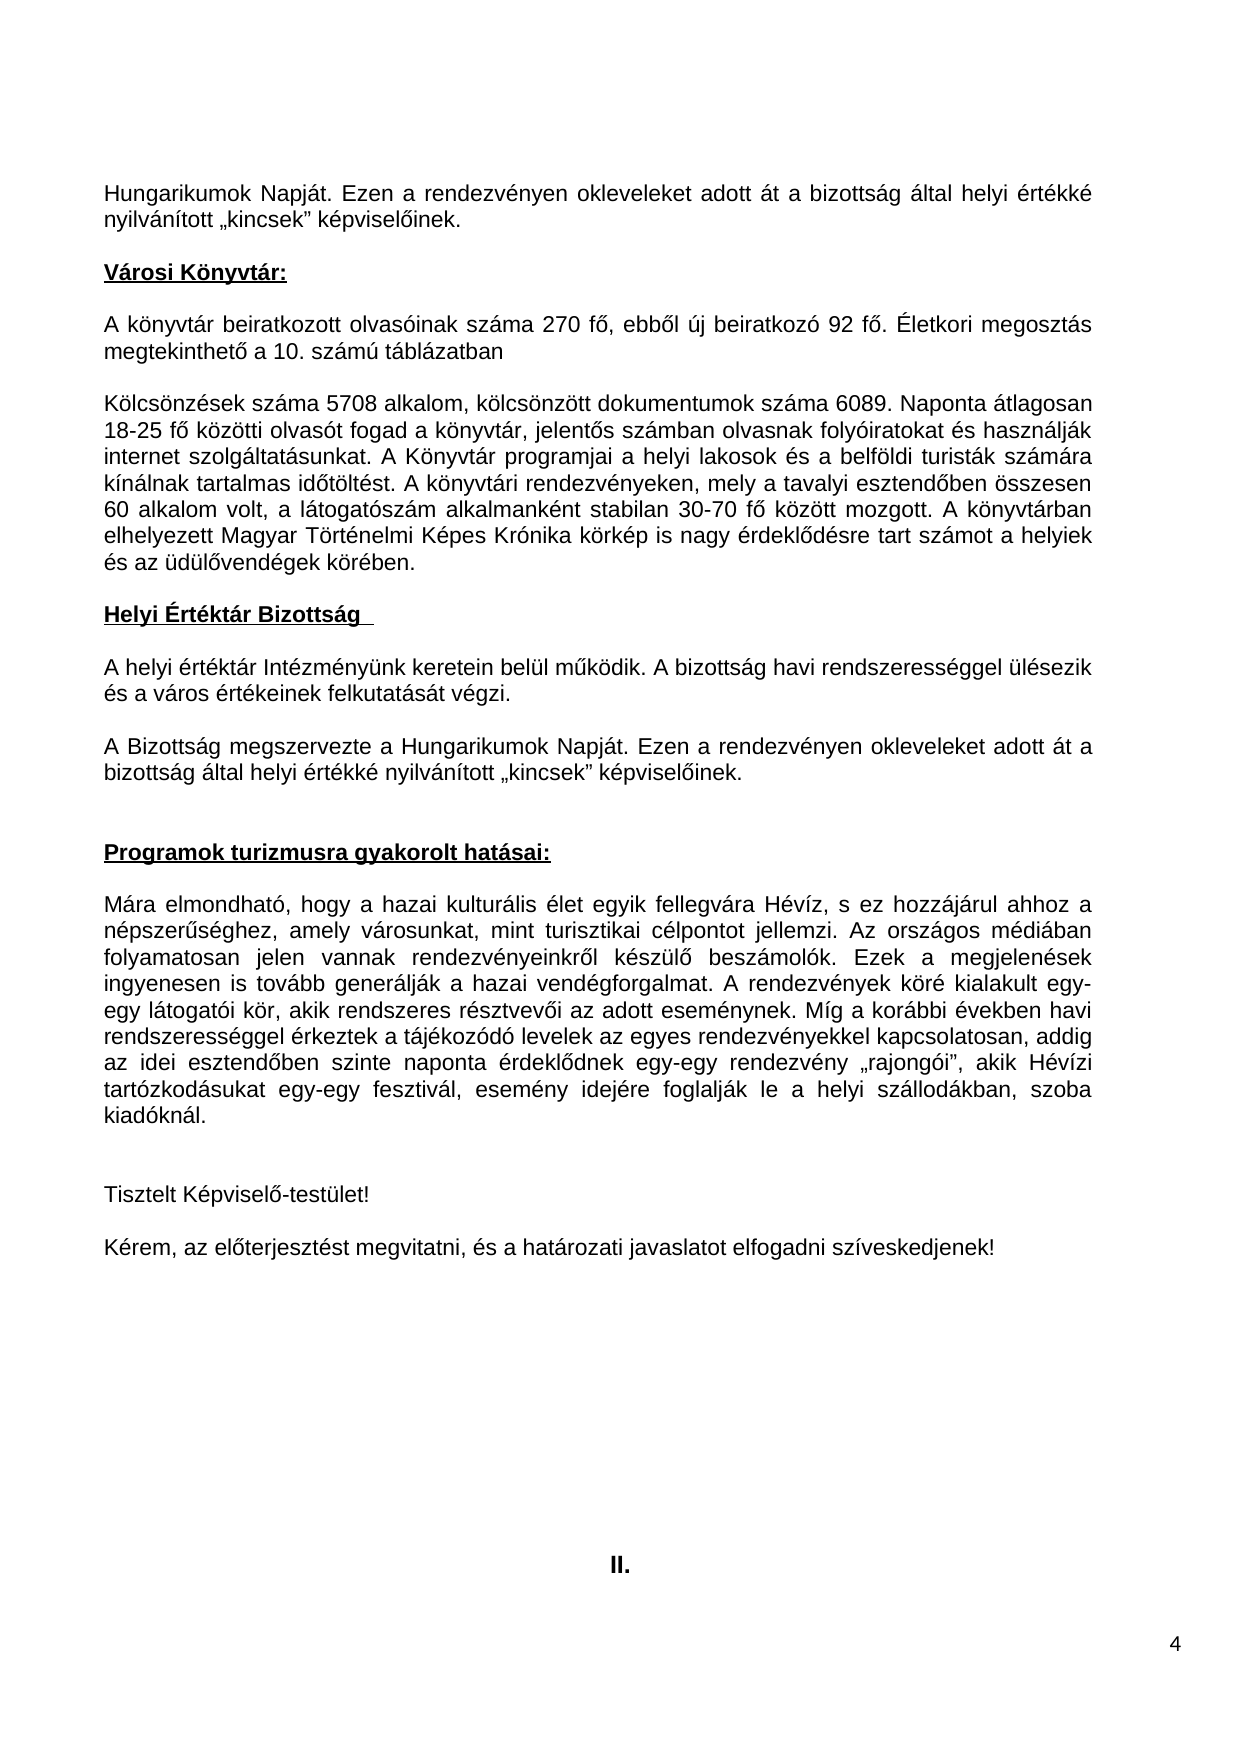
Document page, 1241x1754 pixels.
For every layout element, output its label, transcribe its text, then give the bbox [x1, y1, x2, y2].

text Városi Könyvtár: [103, 259, 1093, 285]
text Kérem, az előterjesztést megvitatni, és a határozati javaslatot elfogadni szíveskedjenek! [103, 1234, 1093, 1260]
text Mára elmondható, hogy a hazai kulturális élet egyik fellegvára Hévíz, s ez hozzájárul ahhoz a népszerűséghez, amely városunkat, mint turisztikai célpontot jellemzi. Az országos médiában folyamatosan jelen vannak rendezvényeinkről készülő beszámolók. Ezek a megjelenések ingyenesen is tovább generálják a hazai vendégforgalmat. A rendezvények köré kialakult egy-egy látogatói kör, akik rendszeres résztvevői az adott eseménynek. Míg a korábbi években havi rendszerességgel érkeztek a tájékozódó levelek az egyes rendezvényekkel kapcsolatosan, addig az idei esztendőben szinte naponta érdeklődnek egy-egy rendezvény „rajongói”, akik Hévízi tartózkodásukat egy-egy fesztivál, esemény idejére foglalják le a helyi szállodákban, szoba kiadóknál. [103, 891, 1093, 1128]
text II. [59, 1550, 1181, 1579]
text Kölcsönzések száma 5708 alkalom, kölcsönzött dokumentumok száma 6089. Naponta átlagosan 18-25 fő közötti olvasót fogad a könyvtár, jelentős számban olvasnak folyóiratokat és használják internet szolgáltatásunkat. A Könyvtár programjai a helyi lakosok és a belföldi turisták számára kínálnak tartalmas időtöltést. A könyvtári rendezvényeken, mely a tavalyi esztendőben összesen 60 alkalom volt, a látogatószám alkalmanként stabilan 30-70 fő között mozgott. A könyvtárban elhelyezett Magyar Történelmi Képes Krónika körkép is nagy érdeklődésre tart számot a helyiek és az üdülővendégek körében. [103, 390, 1093, 575]
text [103, 179, 1093, 232]
text A Bizottság megszervezte a Hungarikumok Napját. Ezen a rendezvényen okleveleket adott át a bizottság által helyi értékké nyilvánított „kincsek” képviselőinek. [103, 733, 1093, 786]
text Tisztelt Képviselő-testület! [103, 1181, 1093, 1207]
text Programok turizmusra gyakorolt hatásai: [103, 838, 1093, 865]
text A könyvtár beiratkozott olvasóinak száma 270 fő, ebből új beiratkozó 92 fő. Életkori megosztás megtekinthető a 10. számú táblázatban [103, 311, 1093, 364]
text Helyi Értéktár Bizottság [103, 601, 1093, 628]
text A helyi értéktár Intézményünk keretein belül működik. A bizottság havi rendszerességgel ülésezik és a város értékeinek felkutatását végzi. [103, 654, 1093, 707]
